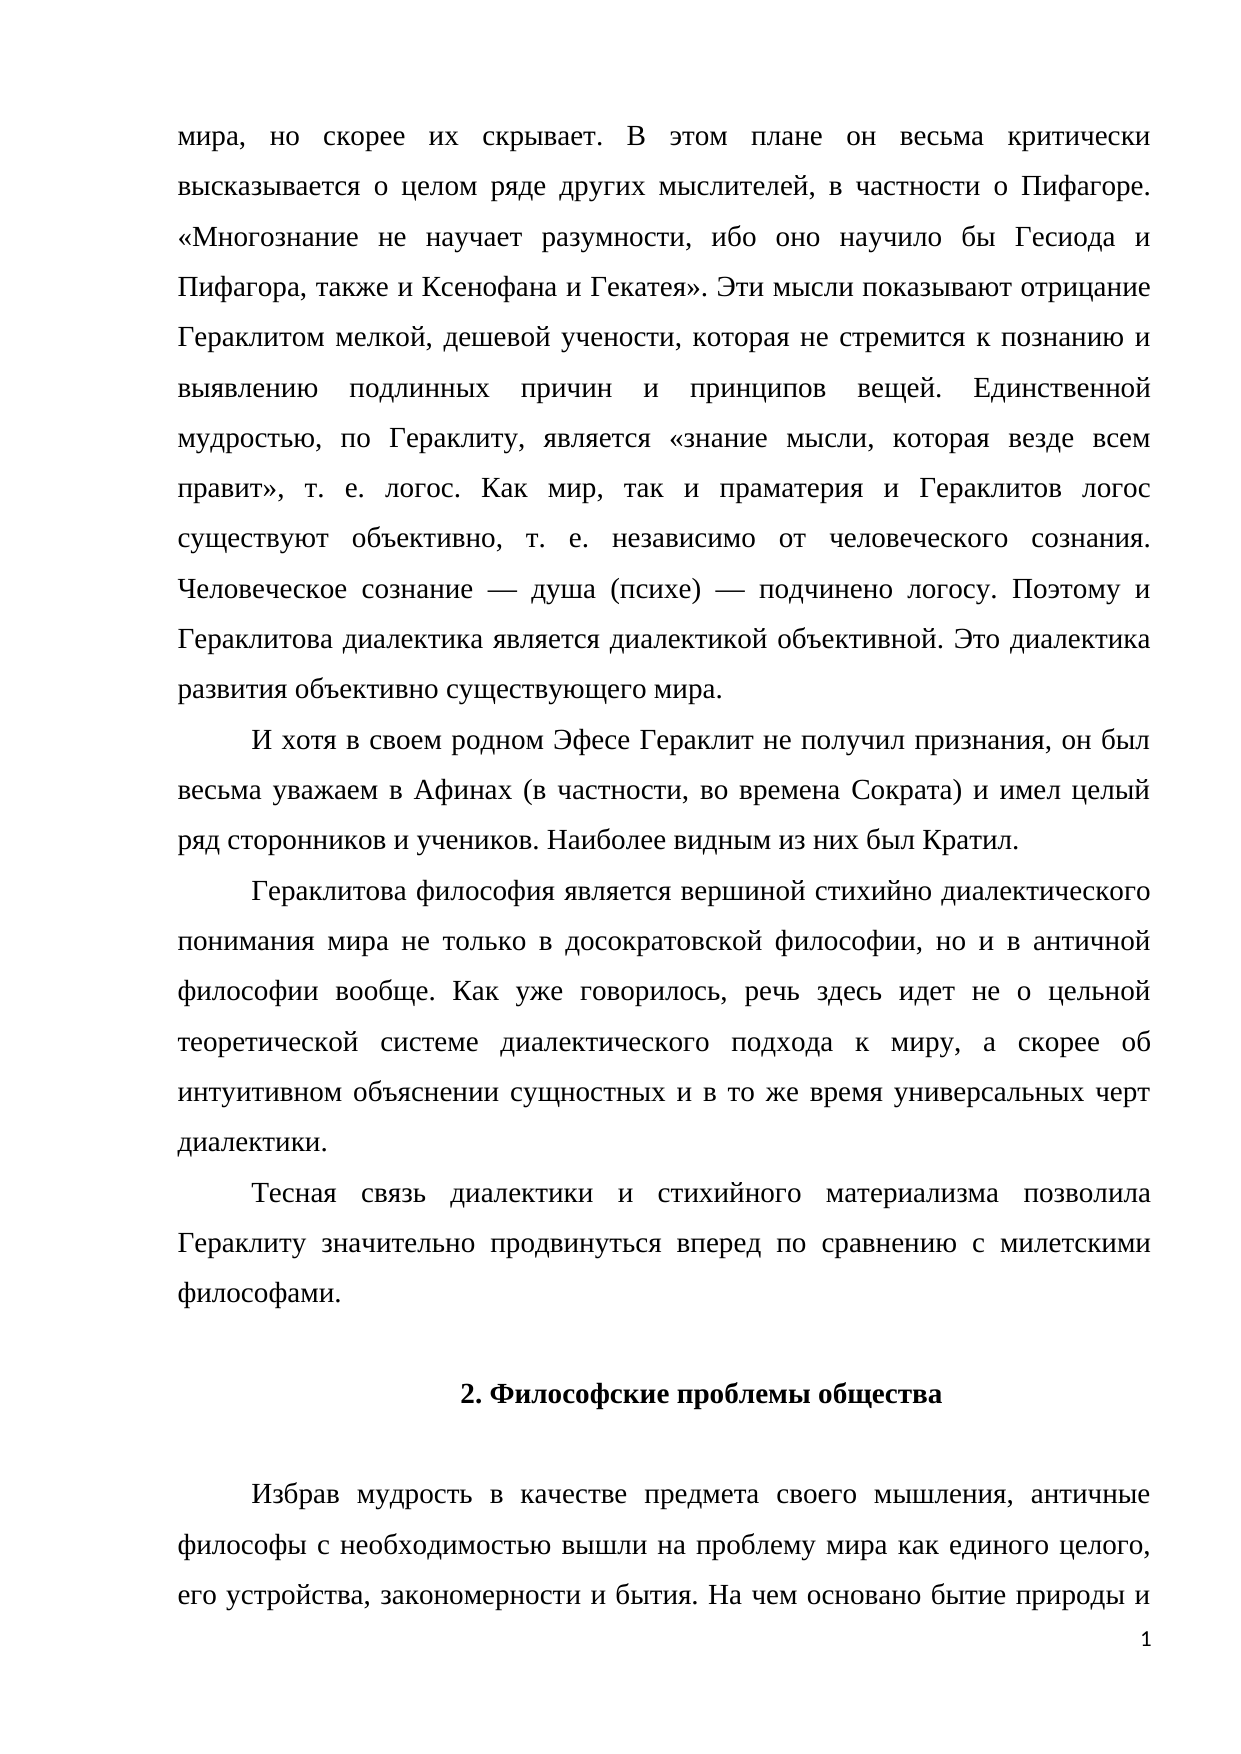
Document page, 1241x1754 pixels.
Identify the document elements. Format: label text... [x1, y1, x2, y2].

text И хотя в своем родном Эфесе Гераклит не получил признания, он был весьма уважаем в Афинах (в частности, во времена Сократа) и имел целый ряд сторонников и учеников. Наиболее видным из них был Кратил. [177, 722, 1152, 856]
text Гераклитова философия является вершиной стихийно диалектического понимания мира не только в досократовской философии, но и в античной философии вообще. Как уже говорилось, речь здесь идет не о цельной теоретической системе диалектического подхода к миру, а скорее об интуитивном объяснении сущностных и в то же время универсальных черт диалектики. [177, 873, 1152, 1158]
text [177, 118, 1152, 705]
text Тесная связь диалектики и стихийного материализма позволила Гераклиту значительно продвинуться вперед по сравнению с милетскими философами. [177, 1175, 1152, 1309]
list 2. Философские проблемы общества [177, 1376, 1152, 1409]
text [177, 1477, 1152, 1611]
